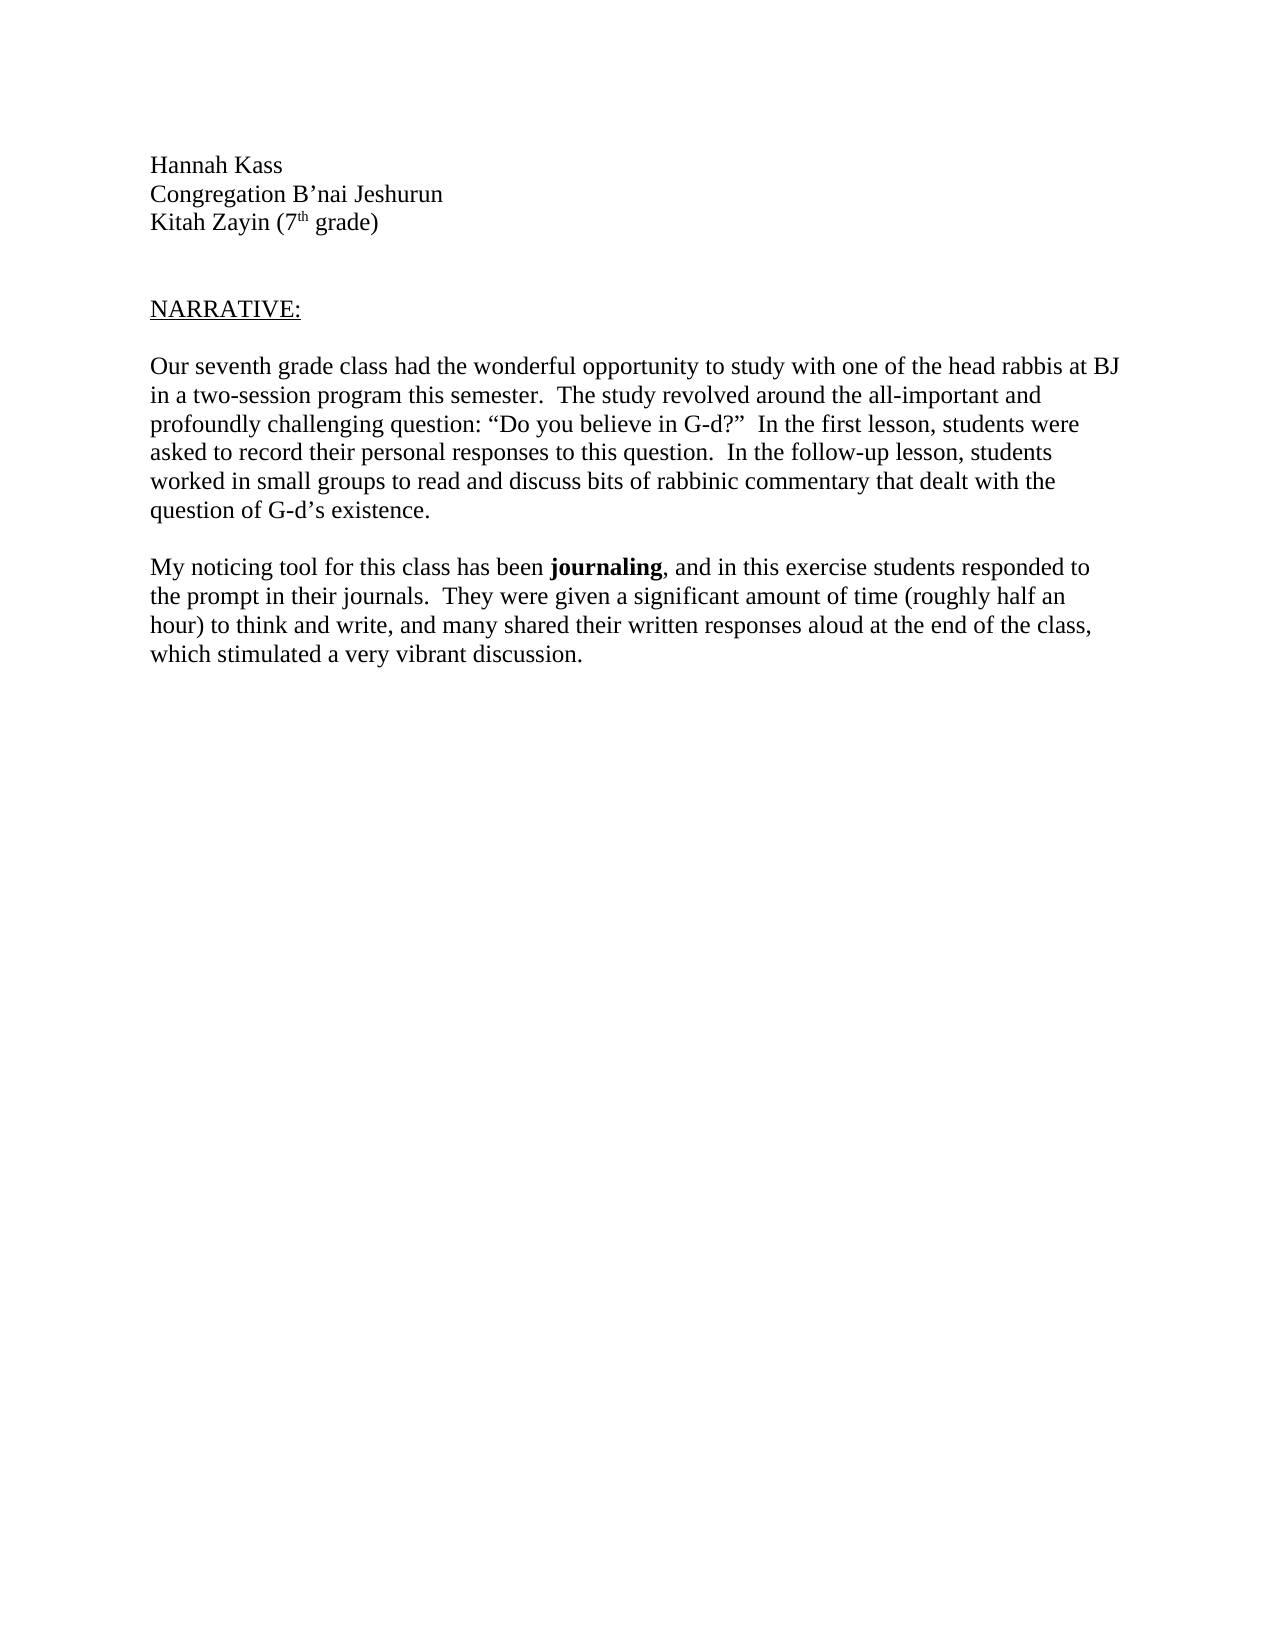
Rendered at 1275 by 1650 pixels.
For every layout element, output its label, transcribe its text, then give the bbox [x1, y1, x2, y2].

text NARRATIVE: [150, 294, 1125, 322]
text My noticing tool for this class has been journaling, and in this exercise students responded to the prompt in their journals. They were given a significant amount of time (roughly half an hour) to think and write, and many shared their written responses aloud at the end of the class, which stimulated a very vibrant discussion. [150, 552, 1125, 667]
text Kitah Zayin (7th grade) [150, 207, 1125, 236]
text Congregation B’nai Jeshurun [150, 179, 1125, 207]
text Our seventh grade class had the wonderful opportunity to study with one of the head rabbis at BJ in a two-session program this semester. The study revolved around the all-important and profoundly challenging question: “Do you believe in G-d?” In the first lesson, students were asked to record their personal responses to this question. In the follow-up lesson, students worked in small groups to read and discuss bits of rabbinic commentary that dealt with the question of G-d’s existence. [150, 351, 1125, 524]
text Hannah Kass [150, 150, 1125, 179]
